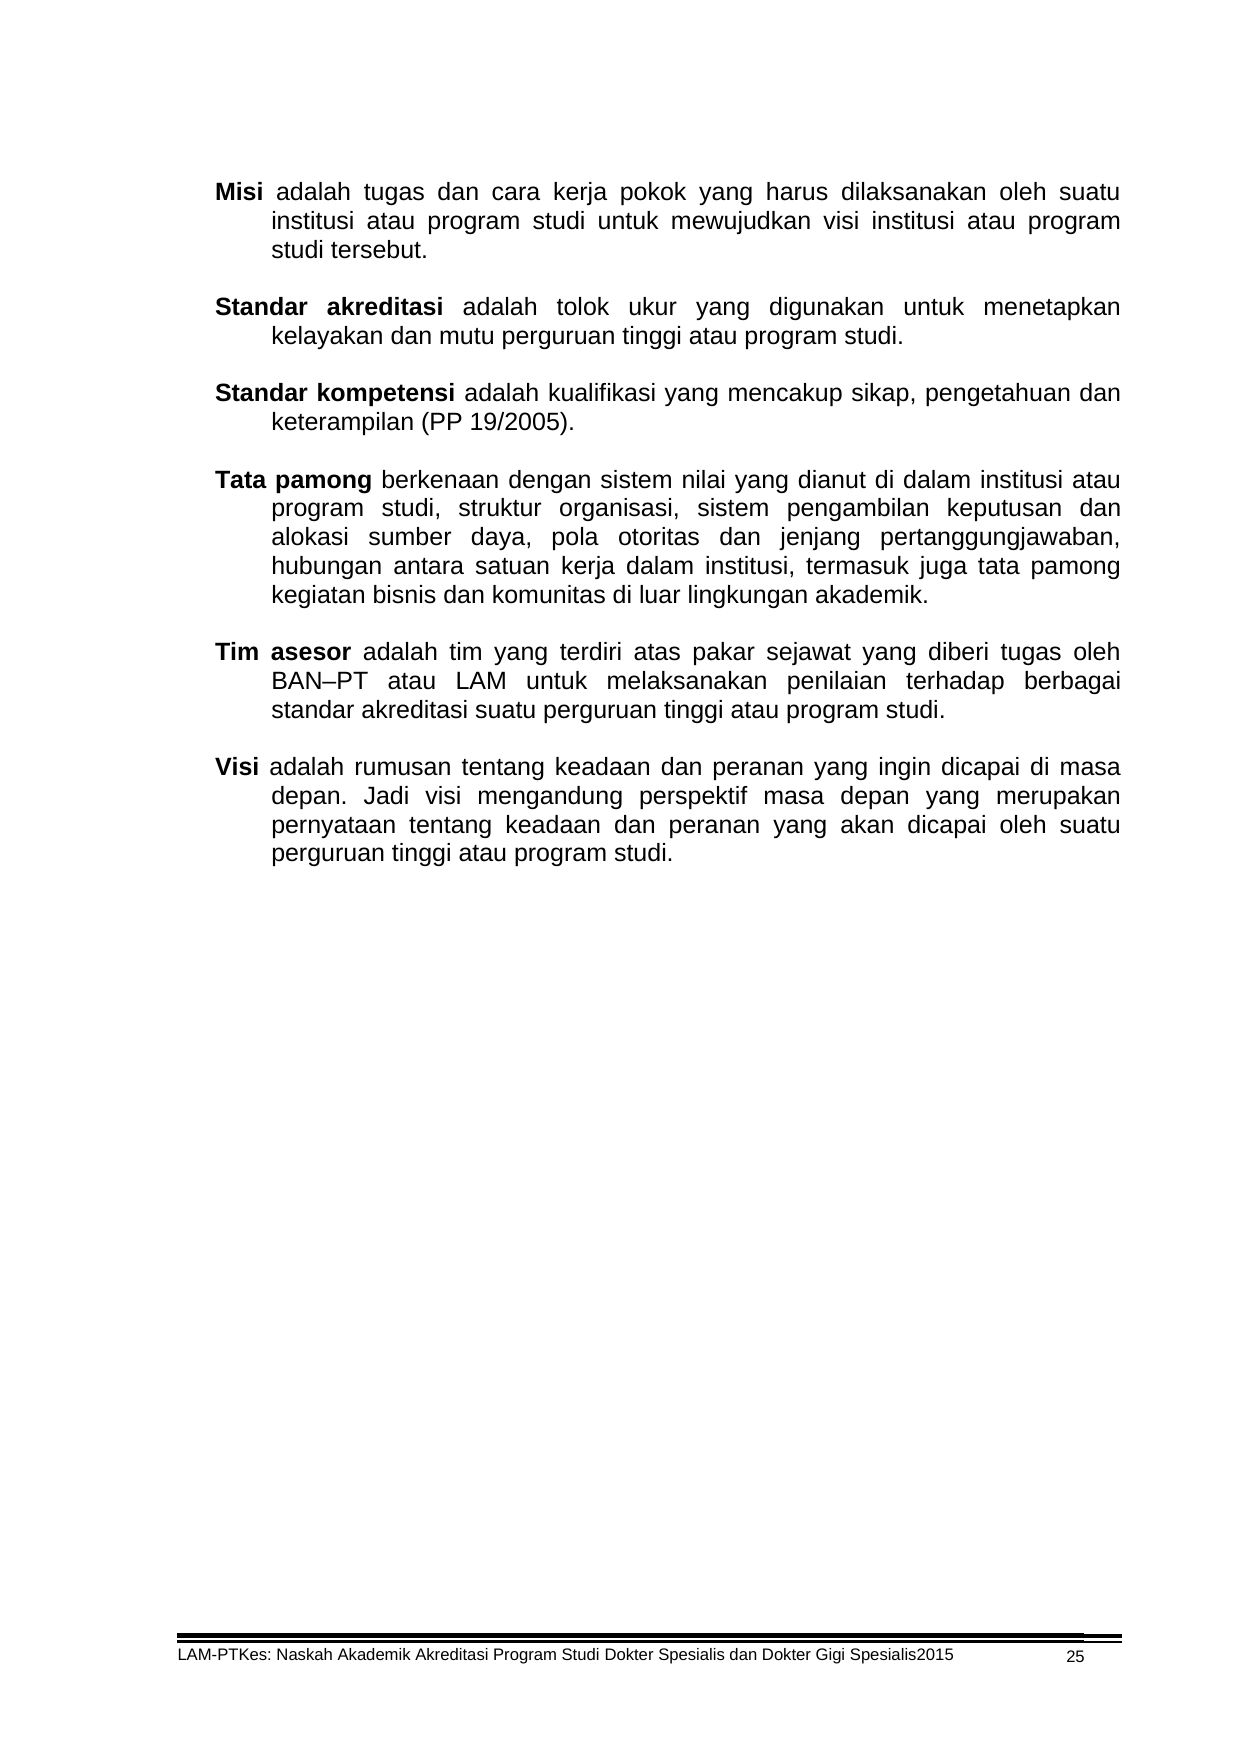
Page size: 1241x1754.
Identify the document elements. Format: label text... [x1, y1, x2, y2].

text Visi adalah rumusan tentang keadaan dan peranan yang ingin dicapai di masa depan. Jadi visi mengandung perspektif masa depan yang merupakan pernyataan tentang keadaan dan peranan yang akan dicapai oleh suatu perguruan tinggi atau program studi. [215, 752, 1122, 867]
text Tim asesor adalah tim yang terdiri atas pakar sejawat yang diberi tugas oleh BAN–PT atau LAM untuk melaksanakan penilaian terhadap berbagai standar akreditasi suatu perguruan tinggi atau program studi. [215, 637, 1122, 723]
text Standar akreditasi adalah tolok ukur yang digunakan untuk menetapkan kelayakan dan mutu perguruan tinggi atau program studi. [215, 292, 1122, 350]
text Tata pamong berkenaan dengan sistem nilai yang dianut di dalam institusi atau program studi, struktur organisasi, sistem pengambilan keputusan dan alokasi sumber daya, pola otoritas dan jenjang pertanggungjawaban, hubungan antara satuan kerja dalam institusi, termasuk juga tata pamong kegiatan bisnis dan komunitas di luar lingkungan akademik. [215, 465, 1122, 608]
text Misi adalah tugas dan cara kerja pokok yang harus dilaksanakan oleh suatu institusi atau program studi untuk mewujudkan visi institusi atau program studi tersebut. [215, 177, 1122, 263]
text Standar kompetensi adalah kualifikasi yang mencakup sikap, pengetahuan dan keterampilan (PP 19/2005). [215, 378, 1122, 436]
